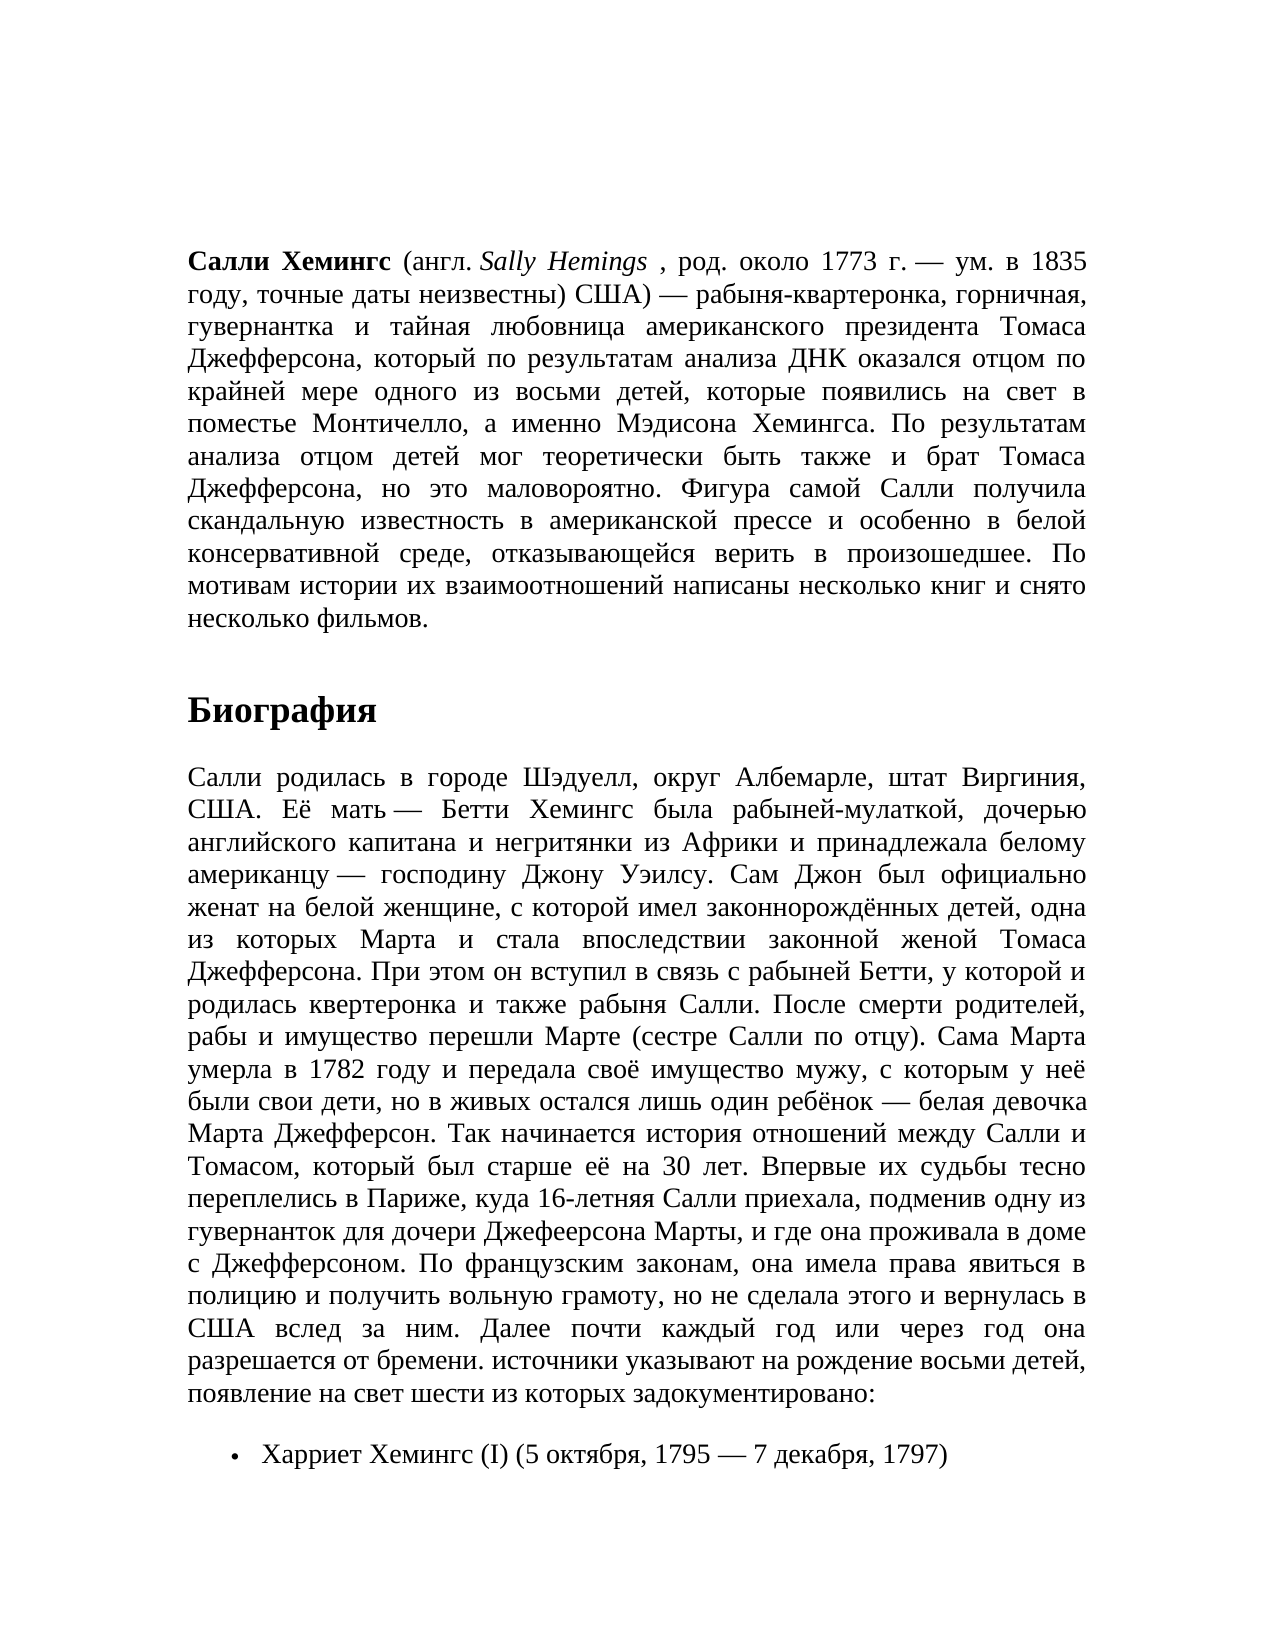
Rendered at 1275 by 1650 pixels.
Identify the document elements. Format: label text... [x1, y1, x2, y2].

text Салли Хемингс (англ. Sally Hemings , род. около 1773 г. — ум. в 1835 году, точные даты неизвестны) США) — рабыня-квартеронка, горничная, гувернантка и тайная любовница американского президента Томаса Джефферсона, который по результатам анализа ДНК оказался отцом по крайней мере одного из восьми детей, которые появились на свет в поместье Монтичелло, а именно Мэдисона Хемингса. По результатам анализа отцом детей мог теоретически быть также и брат Томаса Джефферсона, но это маловороятно. Фигура самой Салли получила скандальную известность в американской прессе и особенно в белой консервативной среде, отказывающейся верить в произошедшее. По мотивам истории их взаимоотношений написаны несколько книг и снято несколько фильмов. [187, 244, 1087, 633]
list Биография [187, 687, 1087, 731]
list Харриет Хемингс (I) (5 октября, 1795 — 7 декабря, 1797) [232, 1437, 1087, 1470]
text Салли родилась в городе Шэдуелл, округ Албемарле, штат Виргиния, США. Её мать — Бетти Хемингс была рабыней-мулаткой, дочерью английского капитана и негритянки из Африки и принадлежала белому американцу — господину Джону Уэилсу. Сам Джон был официально женат на белой женщине, с которой имел законнорождённых детей, одна из которых Марта и стала впоследствии законной женой Томаса Джефферсона. При этом он вступил в связь с рабыней Бетти, у которой и родилась квертеронка и также рабыня Салли. После смерти родителей, рабы и имущество перешли Марте (сестре Салли по отцу). Сама Марта умерла в 1782 году и передала своё имущество мужу, с которым у неё были свои дети, но в живых остался лишь один ребёнок — белая девочка Марта Джефферсон. Так начинается история отношений между Салли и Томасом, который был старше её на 30 лет. Впервые их судьбы тесно переплелись в Париже, куда 16-летняя Салли приехала, подменив одну из гувернанток для дочери Джефеерсона Марты, и где она проживала в доме с Джефферсоном. По французским законам, она имела права явиться в полицию и получить вольную грамоту, но не сделала этого и вернулась в США вслед за ним. Далее почти каждый год или через год она разрешается от бремени. источники указывают на рождение восьми детей, появление на свет шести из которых задокументировано: [187, 760, 1087, 1408]
